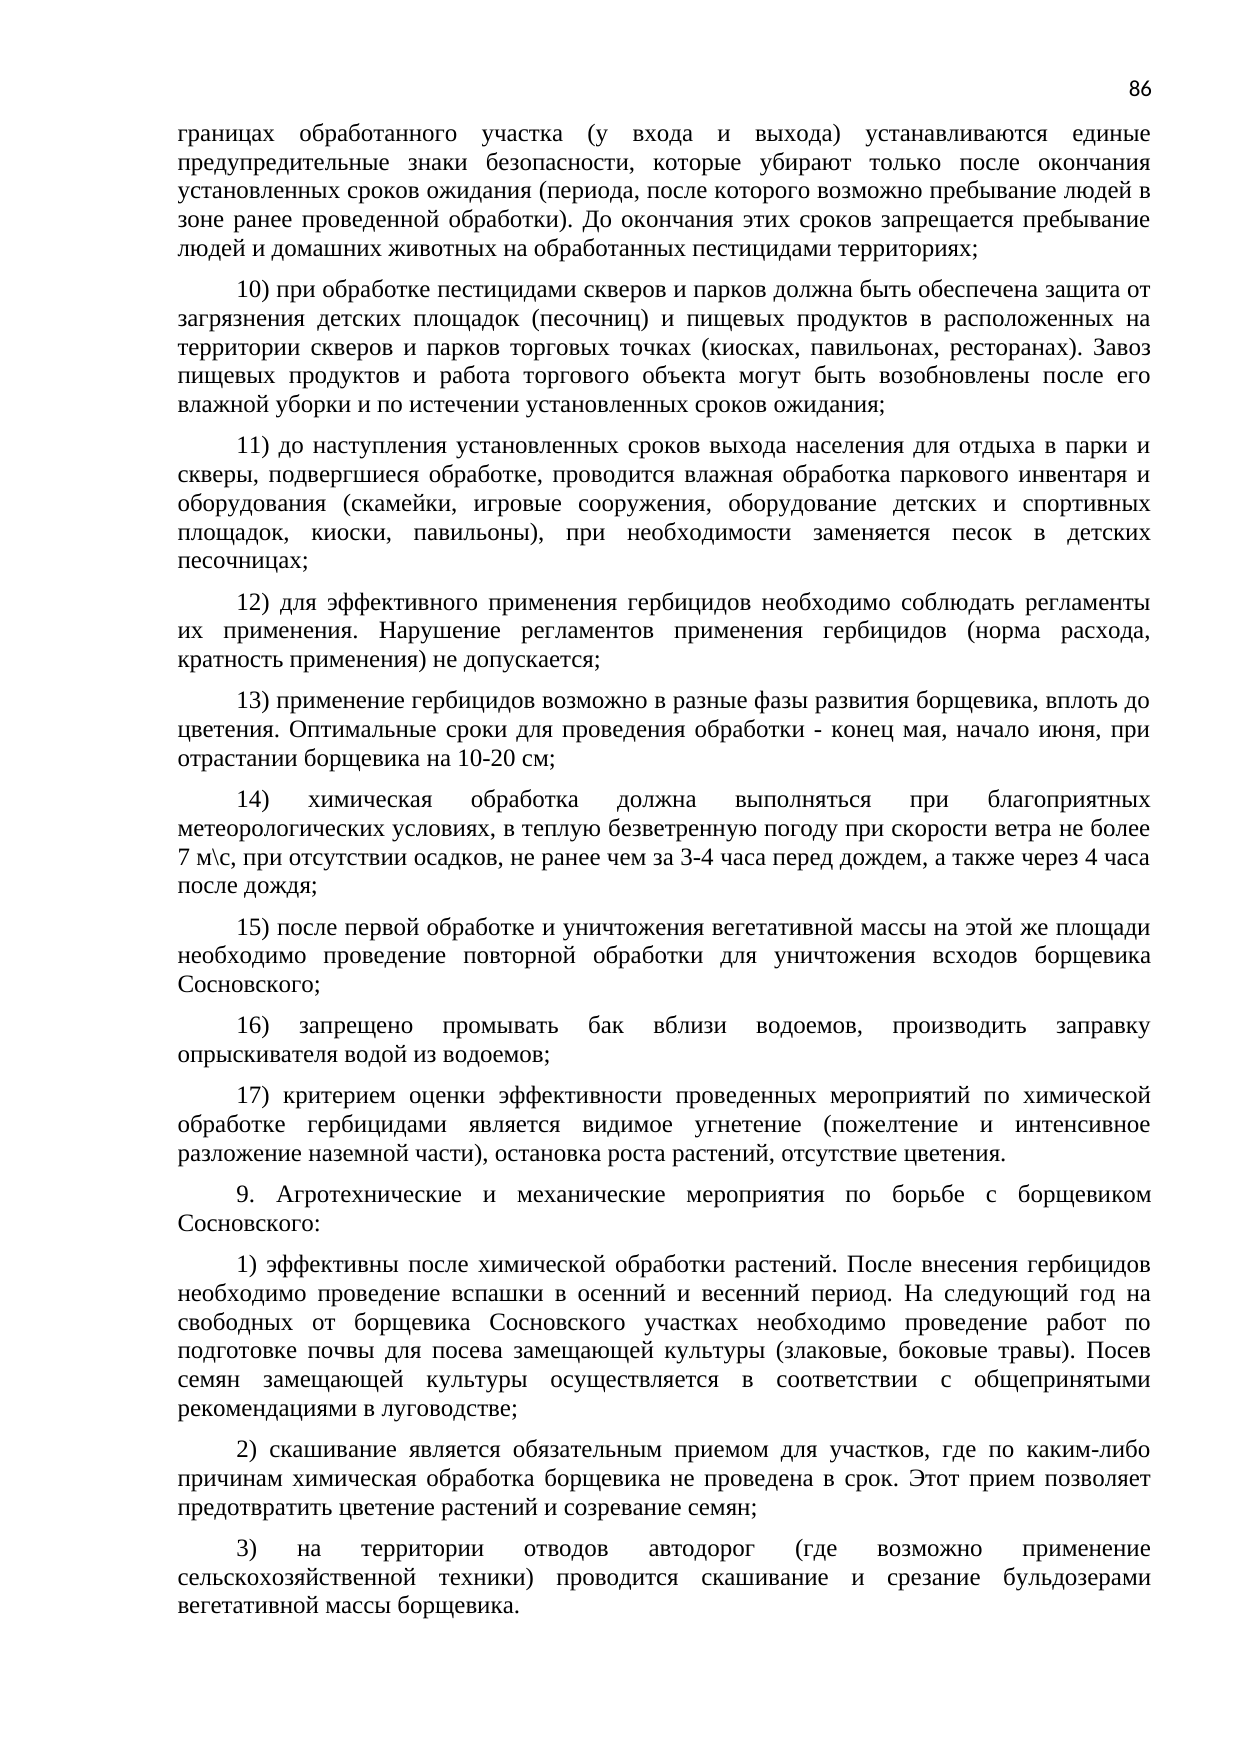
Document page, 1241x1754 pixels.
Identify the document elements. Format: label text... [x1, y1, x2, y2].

text 2) скашивание является обязательным приемом для участков, где по каким-либо причинам химическая обработка борщевика не проведена в срок. Этот прием позволяет предотвратить цветение растений и созревание семян; [177, 1434, 1152, 1521]
text 10) при обработке пестицидами скверов и парков должна быть обеспечена защита от загрязнения детских площадок (песочниц) и пищевых продуктов в расположенных на территории скверов и парков торговых точках (киосках, павильонах, ресторанах). Завоз пищевых продуктов и работа торгового объекта могут быть возобновлены после его влажной уборки и по истечении установленных сроков ожидания; [177, 274, 1152, 418]
text 13) применение гербицидов возможно в разные фазы развития борщевика, вплоть до цветения. Оптимальные сроки для проведения обработки - конец мая, начало июня, при отрастании борщевика на 10-20 см; [177, 686, 1152, 772]
text 14) химическая обработка должна выполняться при благоприятных метеорологических условиях, в теплую безветренную погоду при скорости ветра не более 7 м\с, при отсутствии осадков, не ранее чем за 3-4 часа перед дождем, а также через 4 часа после дождя; [177, 784, 1152, 899]
text 3) на территории отводов автодорог (где возможно применение сельскохозяйственной техники) проводится скашивание и срезание бульдозерами вегетативной массы борщевика. [177, 1533, 1152, 1619]
text 11) до наступления установленных сроков выхода населения для отдыха в парки и скверы, подвергшиеся обработке, проводится влажная обработка паркового инвентаря и оборудования (скамейки, игровые сооружения, оборудование детских и спортивных площадок, киоски, павильоны), при необходимости заменяется песок в детских песочницах; [177, 431, 1152, 574]
text 17) критерием оценки эффективности проведенных мероприятий по химической обработке гербицидами является видимое угнетение (пожелтение и интенсивное разложение наземной части), остановка роста растений, отсутствие цветения. [177, 1081, 1152, 1167]
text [177, 118, 1152, 262]
text 1) эффективны после химической обработки растений. После внесения гербицидов необходимо проведение вспашки в осенний и весенний период. На следующий год на свободных от борщевика Сосновского участках необходимо проведение работ по подготовке почвы для посева замещающей культуры (злаковые, боковые травы). Посев семян замещающей культуры осуществляется в соответствии с общепринятыми рекомендациями в луговодстве; [177, 1249, 1152, 1422]
text 16) запрещено промывать бак вблизи водоемов, производить заправку опрыскивателя водой из водоемов; [177, 1011, 1152, 1068]
text 15) после первой обработке и уничтожения вегетативной массы на этой же площади необходимо проведение повторной обработки для уничтожения всходов борщевика Сосновского; [177, 912, 1152, 998]
text 9. Агротехнические и механические мероприятия по борьбе с борщевиком Сосновского: [177, 1179, 1152, 1237]
text 12) для эффективного применения гербицидов необходимо соблюдать регламенты их применения. Нарушение регламентов применения гербицидов (норма расхода, кратность применения) не допускается; [177, 587, 1152, 673]
